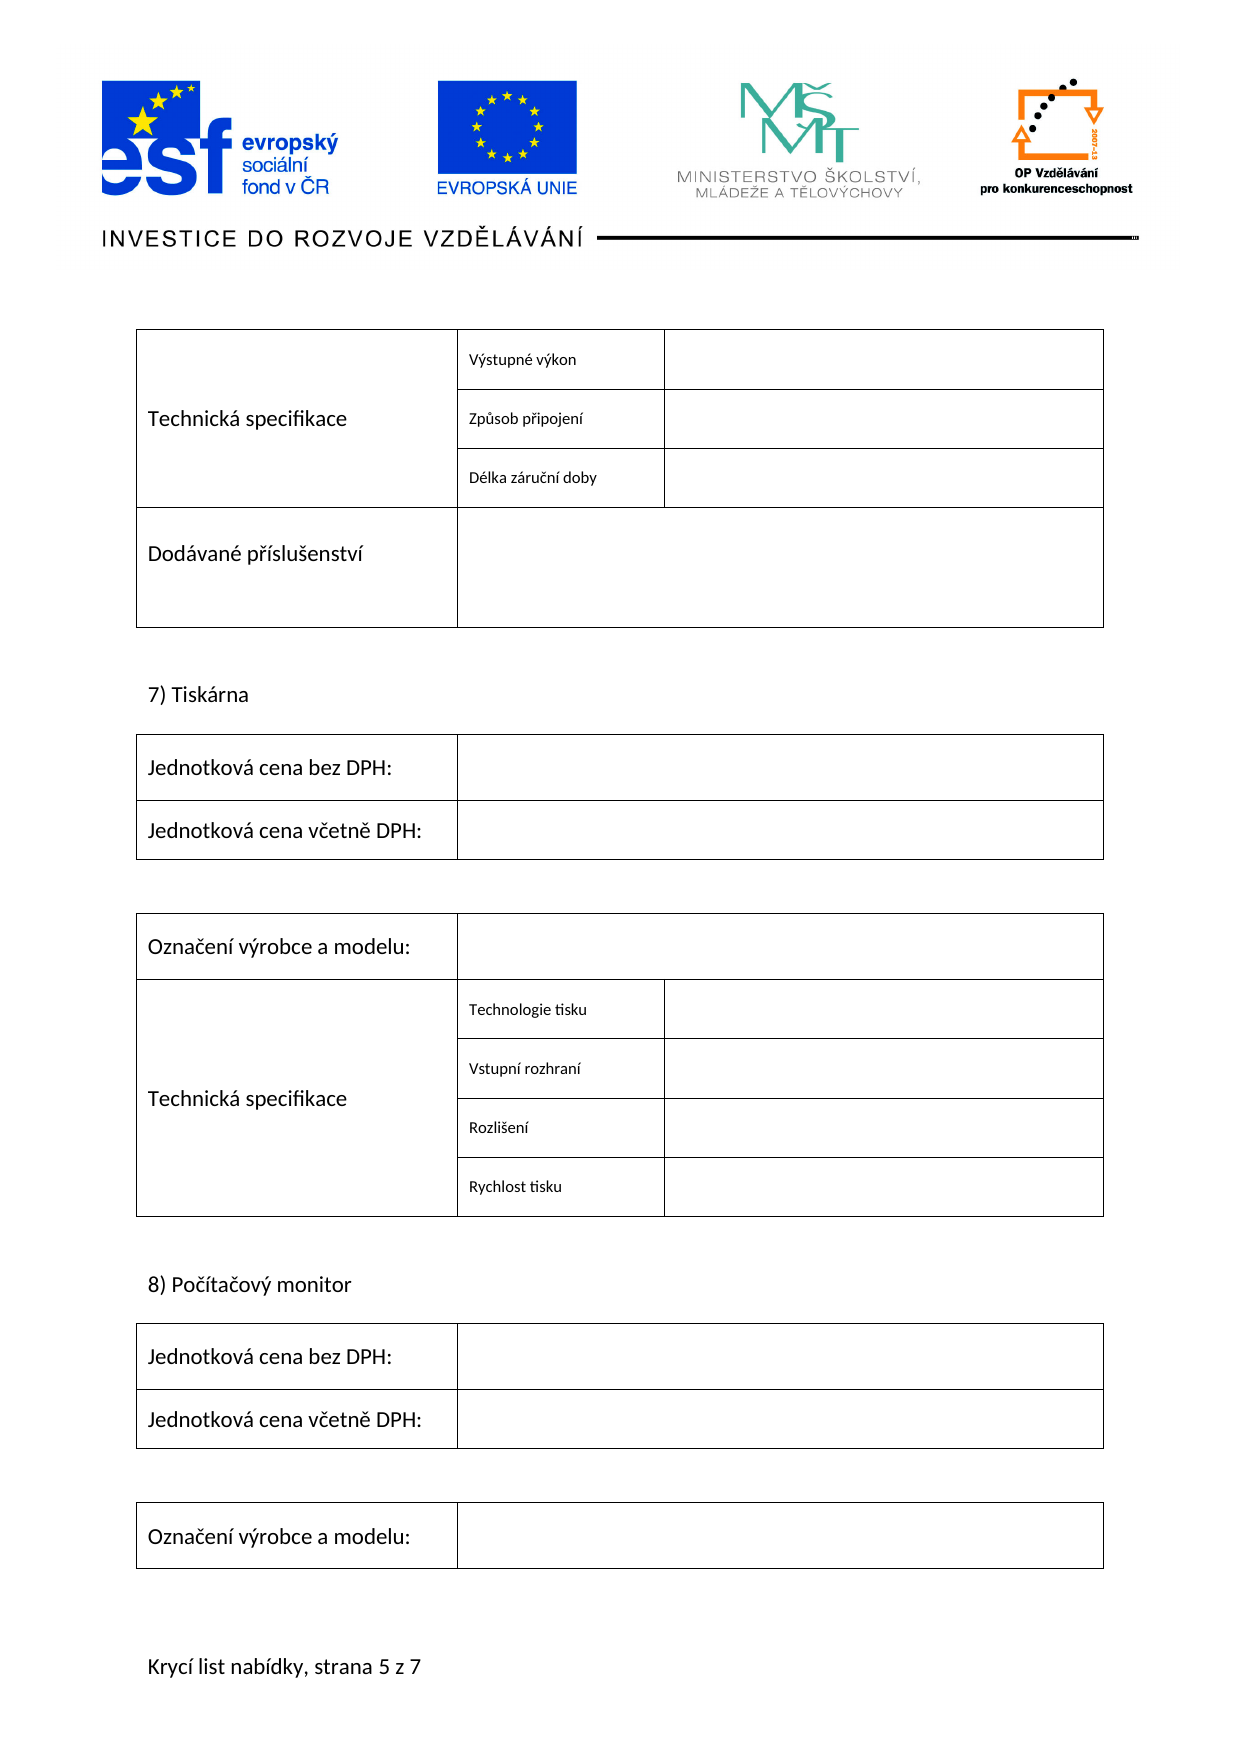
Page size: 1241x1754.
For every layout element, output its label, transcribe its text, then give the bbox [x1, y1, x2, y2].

table_cell Technická specifikace [137, 330, 457, 507]
text 7) Tiskárna [148, 681, 1092, 709]
table_cell Vstupní rozhraní [458, 1039, 664, 1097]
table_header Jednotková cena bez DPH: [137, 1324, 457, 1389]
table_cell [665, 980, 1103, 1038]
table_cell [665, 449, 1103, 507]
table_cell [665, 390, 1103, 448]
picture [56, 44, 1180, 270]
table_cell Jednotková cena včetně DPH: [137, 1390, 457, 1448]
table_cell Dodávané příslušenství [137, 508, 457, 627]
table_cell Technická specifikace [137, 980, 457, 1216]
table_cell Délka záruční doby [458, 449, 664, 507]
table_cell Jednotková cena včetně DPH: [137, 801, 457, 859]
table_cell Technologie tisku [458, 980, 664, 1038]
table_header [458, 1503, 1103, 1568]
table_header [458, 914, 1103, 979]
table_header Označení výrobce a modelu: [137, 914, 457, 979]
table_cell Rychlost tisku [458, 1158, 664, 1216]
table_cell Výstupné výkon [458, 330, 664, 388]
table_cell [665, 1099, 1103, 1157]
table_cell [665, 330, 1103, 388]
table_cell [458, 508, 1103, 627]
table_cell Rozlišení [458, 1099, 664, 1157]
table_header Jednotková cena bez DPH: [137, 735, 457, 799]
table_cell [665, 1158, 1103, 1216]
table_cell Způsob připojení [458, 390, 664, 448]
table_cell [665, 1039, 1103, 1097]
table_header [458, 735, 1103, 799]
table_cell [458, 801, 1103, 859]
table_cell [458, 1390, 1103, 1448]
table_header Označení výrobce a modelu: [137, 1503, 457, 1568]
table_header [458, 1324, 1103, 1389]
text 8) Počítačový monitor [148, 1270, 1092, 1298]
